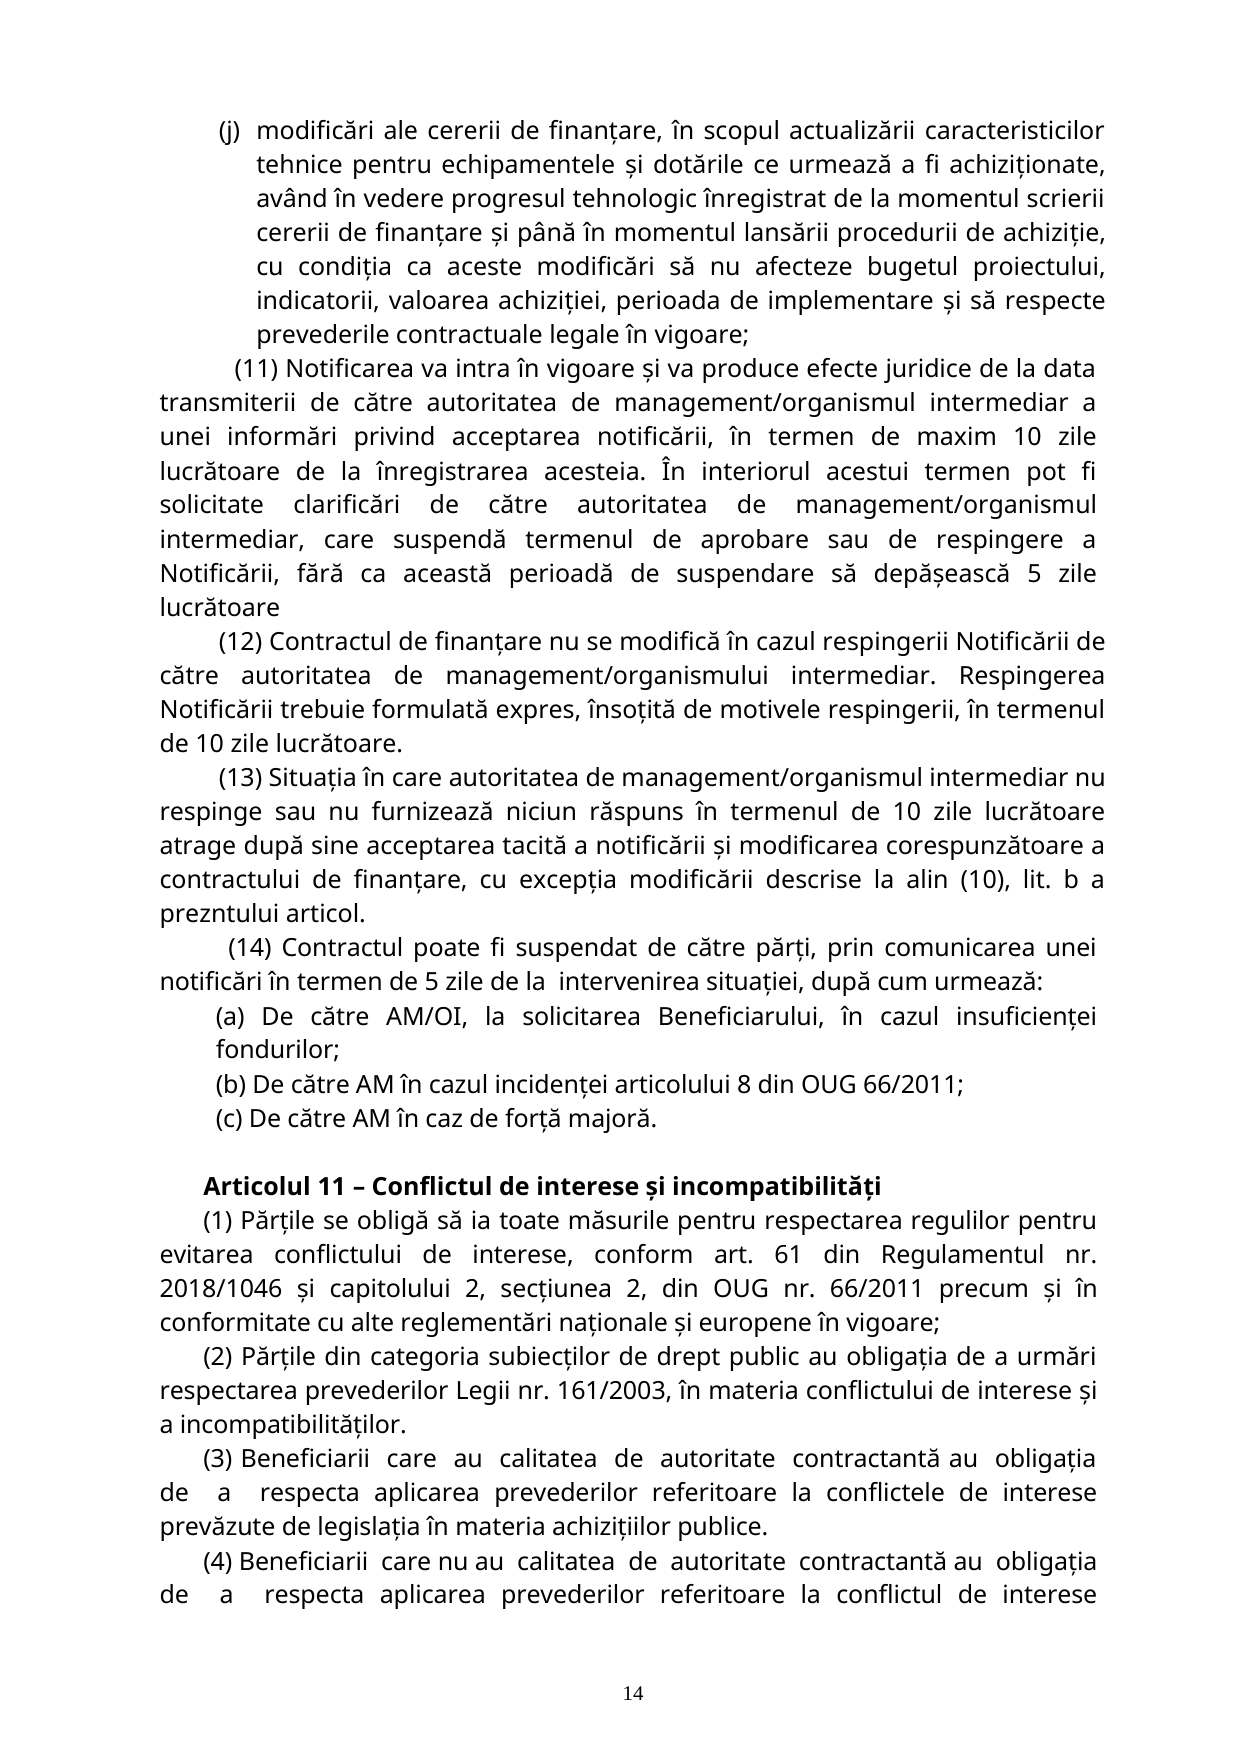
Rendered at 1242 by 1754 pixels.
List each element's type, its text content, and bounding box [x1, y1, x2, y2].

text Articolul 11 – Conflictul de interese și incompatibilități [172, 1168, 1106, 1202]
text (12) Contractul de finanțare nu se modifică în cazul respingerii Notificării de către autoritatea de management/organismului intermediar. Respingerea Notificării trebuie formulată expres, însoțită de motivele respingerii, în termenul de 10 zile lucrătoare. [159, 623, 1106, 760]
text (14) Contractul poate fi suspendat de către părți, prin comunicarea unei notificări în termen de 5 zile de la intervenirea situației, după cum urmează: [159, 930, 1098, 998]
text (13) Situația în care autoritatea de management/organismul intermediar nu respinge sau nu furnizează niciun răspuns în termenul de 10 zile lucrătoare atrage după sine acceptarea tacită a notificării și modificarea corespunzătoare a contractului de finanțare, cu excepția modificării descrise la alin (10), lit. b a prezntului articol. [159, 760, 1106, 930]
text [159, 1543, 1098, 1611]
text (3) Beneficiarii care au calitatea de autoritate contractantă au obligația de a respecta aplicarea prevederilor referitoare la conflictele de interese prevăzute de legislația în materia achizițiilor publice. [159, 1441, 1098, 1543]
text (1) Părțile se obligă să ia toate măsurile pentru respectarea regulilor pentru evitarea conflictului de interese, conform art. 61 din Regulamentul nr. 2018/1046 și capitolului 2, secțiunea 2, din OUG nr. 66/2011 precum și în conformitate cu alte reglementări naționale și europene în vigoare; [159, 1202, 1098, 1339]
list (c) De către AM în caz de forță majoră. [216, 1100, 1098, 1134]
text (2) Părțile din categoria subiecților de drept public au obligația de a urmări respectarea prevederilor Legii nr. 161/2003, în materia conflictului de interese și a incompatibilităților. [159, 1339, 1098, 1441]
text (11) Notificarea va intra în vigoare și va produce efecte juridice de la data transmiterii de către autoritatea de management/organismul intermediar a unei informări privind acceptarea notificării, în termen de maxim 10 zile lucrătoare de la înregistrarea acesteia. În interiorul acestui termen pot fi solicitate clarificări de către autoritatea de management/organismul intermediar, care suspendă termenul de aprobare sau de respingere a Notificării, fără ca această perioadă de suspendare să depășească 5 zile lucrătoare [159, 351, 1098, 623]
list (a) De către AM/OI, la solicitarea Beneficiarului, în cazul insuficienței fondurilor; [216, 998, 1098, 1066]
list (b) De către AM în cazul incidenței articolului 8 din OUG 66/2011; [216, 1066, 1098, 1100]
list modificări ale cererii de finanțare, în scopul actualizării caracteristicilor tehnice pentru echipamentele şi dotările ce urmează a fi achiziţionate, având în vedere progresul tehnologic înregistrat de la momentul scrierii cererii de finanţare şi până în momentul lansării procedurii de achiziţie, cu condiţia ca aceste modificări să nu afecteze bugetul proiectului, indicatorii, valoarea achiziţiei, perioada de implementare şi să respecte prevederile contractuale legale în vigoare; [218, 112, 1106, 351]
